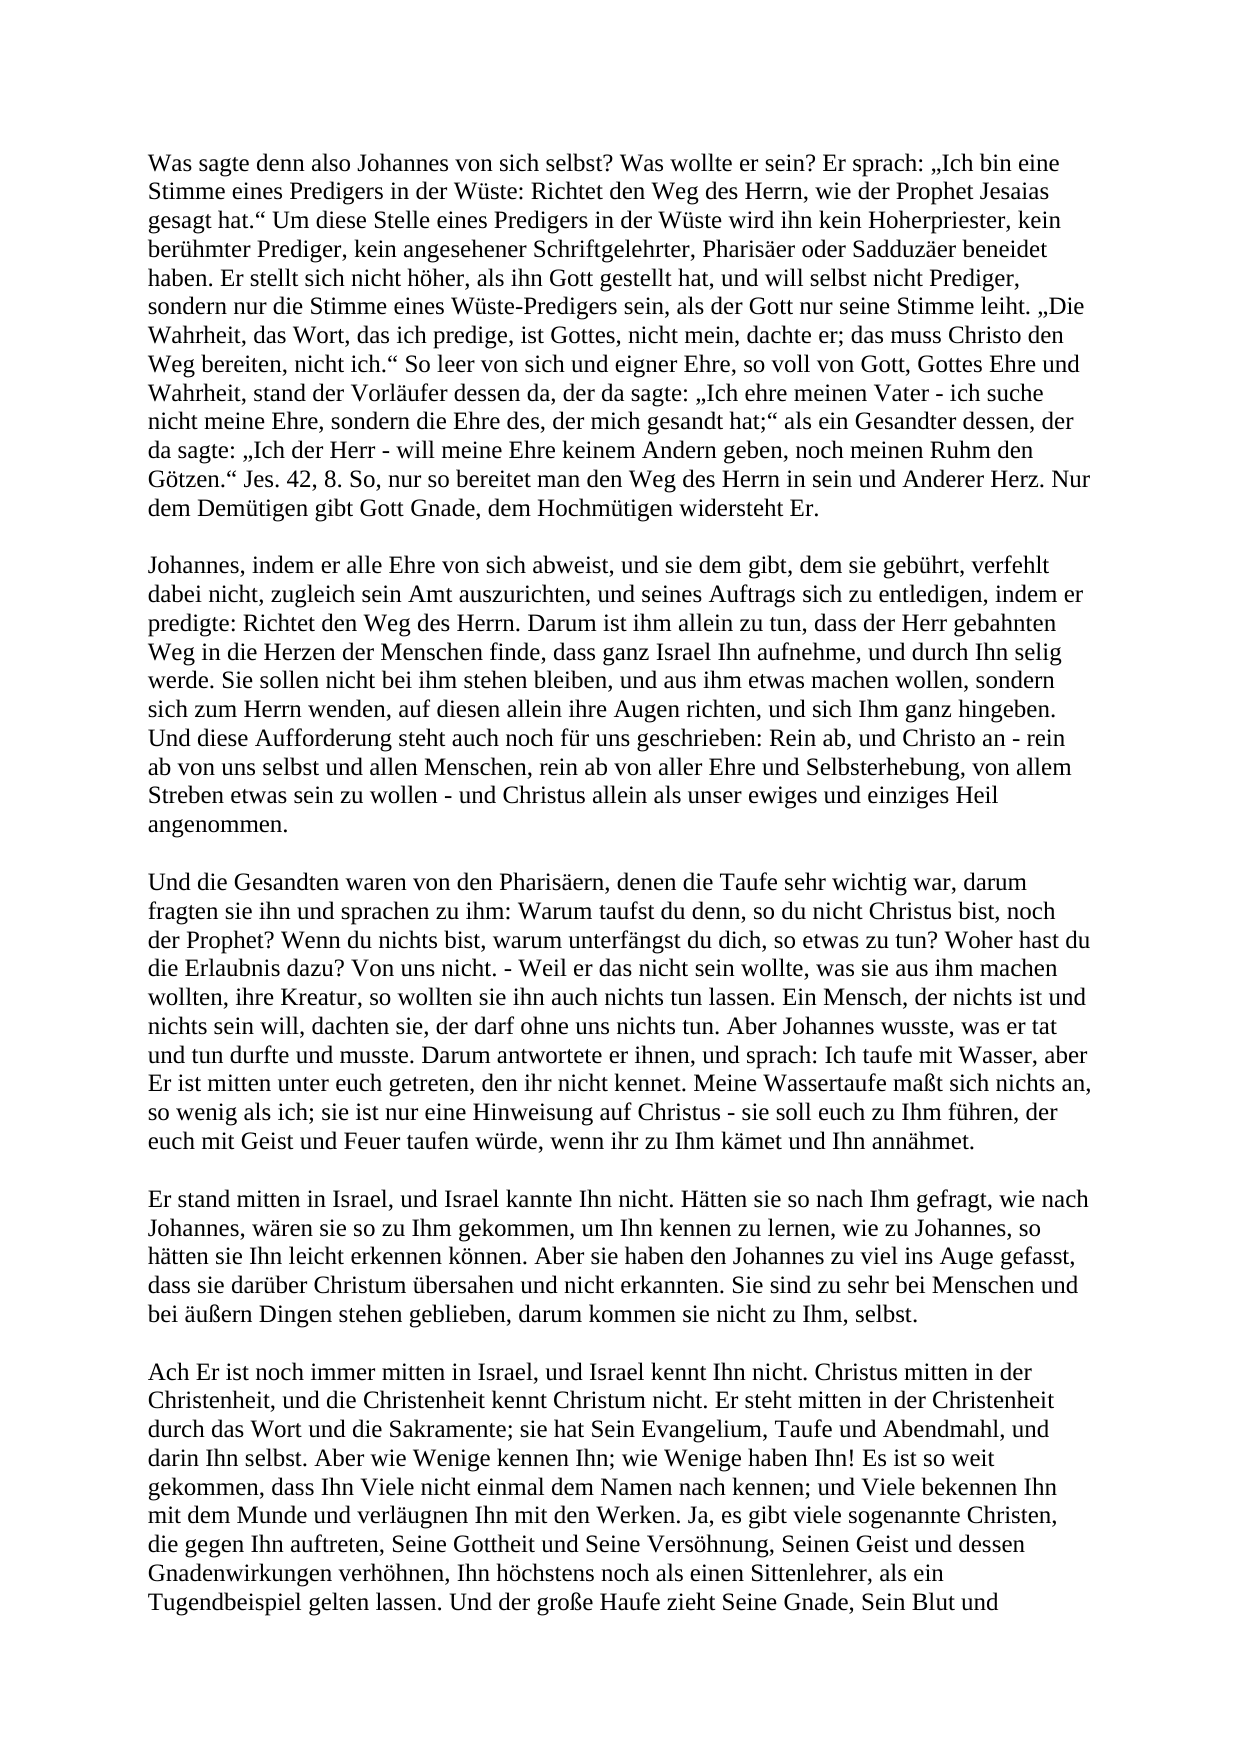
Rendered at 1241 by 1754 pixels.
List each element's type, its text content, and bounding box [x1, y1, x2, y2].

text Johannes, indem er alle Ehre von sich abweist, und sie dem gibt, dem sie gebührt, verfehlt dabei nicht, zugleich sein Amt auszurichten, und seines Auftrags sich zu entledigen, indem er predigte: Richtet den Weg des Herrn. Darum ist ihm allein zu tun, dass der Herr gebahnten Weg in die Herzen der Menschen finde, dass ganz Israel Ihn aufnehme, und durch Ihn selig werde. Sie sollen nicht bei ihm stehen bleiben, und aus ihm etwas machen wollen, sondern sich zum Herrn wenden, auf diesen allein ihre Augen richten, und sich Ihm ganz hingeben. Und diese Aufforderung steht auch noch für uns geschrieben: Rein ab, und Christo an - rein ab von uns selbst und allen Menschen, rein ab von aller Ehre und Selbsterhebung, von allem Streben etwas sein zu wollen - und Christus allein als unser ewiges und einziges Heil angenommen. [148, 838, 1093, 1126]
text Er stand mitten in Israel, und Israel kannte Ihn nicht. Hätten sie so nach Ihm gefragt, wie nach Johannes, wären sie so zu Ihm gekommen, um Ihn kennen zu lernen, wie zu Johannes, so hätten sie Ihn leicht erkennen können. Aber sie haben den Johannes zu viel ins Auge gefasst, dass sie darüber Christum übersahen und nicht erkannten. Sie sind zu sehr bei Menschen und bei äußern Dingen stehen geblieben, darum kommen sie nicht zu Ihm, selbst. [148, 1472, 1093, 1616]
text Was sagte denn also Johannes von sich selbst? Was wollte er sein? Er sprach: „Ich bin eine Stimme eines Predigers in der Wüste: Richtet den Weg des Herrn, wie der Prophet Jesaias gesagt hat.“ Um diese Stelle eines Predigers in der Wüste wird ihn kein Hoherpriester, kein berühmter Prediger, kein angesehener Schriftgelehrter, Pharisäer oder Sadduzäer beneidet haben. Er stellt sich nicht höher, als ihn Gott gestellt hat, und will selbst nicht Prediger, sondern nur die Stimme eines Wüste-Predigers sein, als der Gott nur seine Stimme leiht. „Die Wahrheit, das Wort, das ich predige, ist Gottes, nicht mein, dachte er; das muss Christo den Weg bereiten, nicht ich.“ So leer von sich und eigner Ehre, so voll von Gott, Gottes Ehre und Wahrheit, stand der Vorläufer dessen da, der da sagte: „Ich ehre meinen Vater - ich suche nicht meine Ehre, sondern die Ehre des, der mich gesandt hat;“ als ein Gesandter dessen, der da sagte: „Ich der Herr - will meine Ehre keinem Andern geben, noch meinen Ruhm den Götzen.“ Jes. 42, 8. So, nur so bereitet man den Weg des Herrn in sein und Anderer Herz. Nur dem Demütigen gibt Gott Gnade, dem Hochmütigen widersteht Er. [148, 436, 1093, 809]
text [148, 148, 1093, 406]
text Und die Gesandten waren von den Pharisäern, denen die Taufe sehr wichtig war, darum fragten sie ihn und sprachen zu ihm: Warum taufst du denn, so du nicht Christus bist, noch der Prophet? Wenn du nichts bist, warum unterfängst du dich, so etwas zu tun? Woher hast du die Erlaubnis dazu? Von uns nicht. - Weil er das nicht sein wollte, was sie aus ihm machen wollten, ihre Kreatur, so wollten sie ihn auch nichts tun lassen. Ein Mensch, der nichts ist und nichts sein will, dachten sie, der darf ohne uns nichts tun. Aber Johannes wusste, was er tat und tun durfte und musste. Darum antwortete er ihnen, und sprach: Ich taufe mit Wasser, aber Er ist mitten unter euch getreten, den ihr nicht kennet. Meine Wassertaufe maßt sich nichts an, so wenig als ich; sie ist nur eine Hinweisung auf Christus - sie soll euch zu Ihm führen, der euch mit Geist und Feuer taufen würde, wenn ihr zu Ihm kämet und Ihn annähmet. [148, 1155, 1093, 1443]
